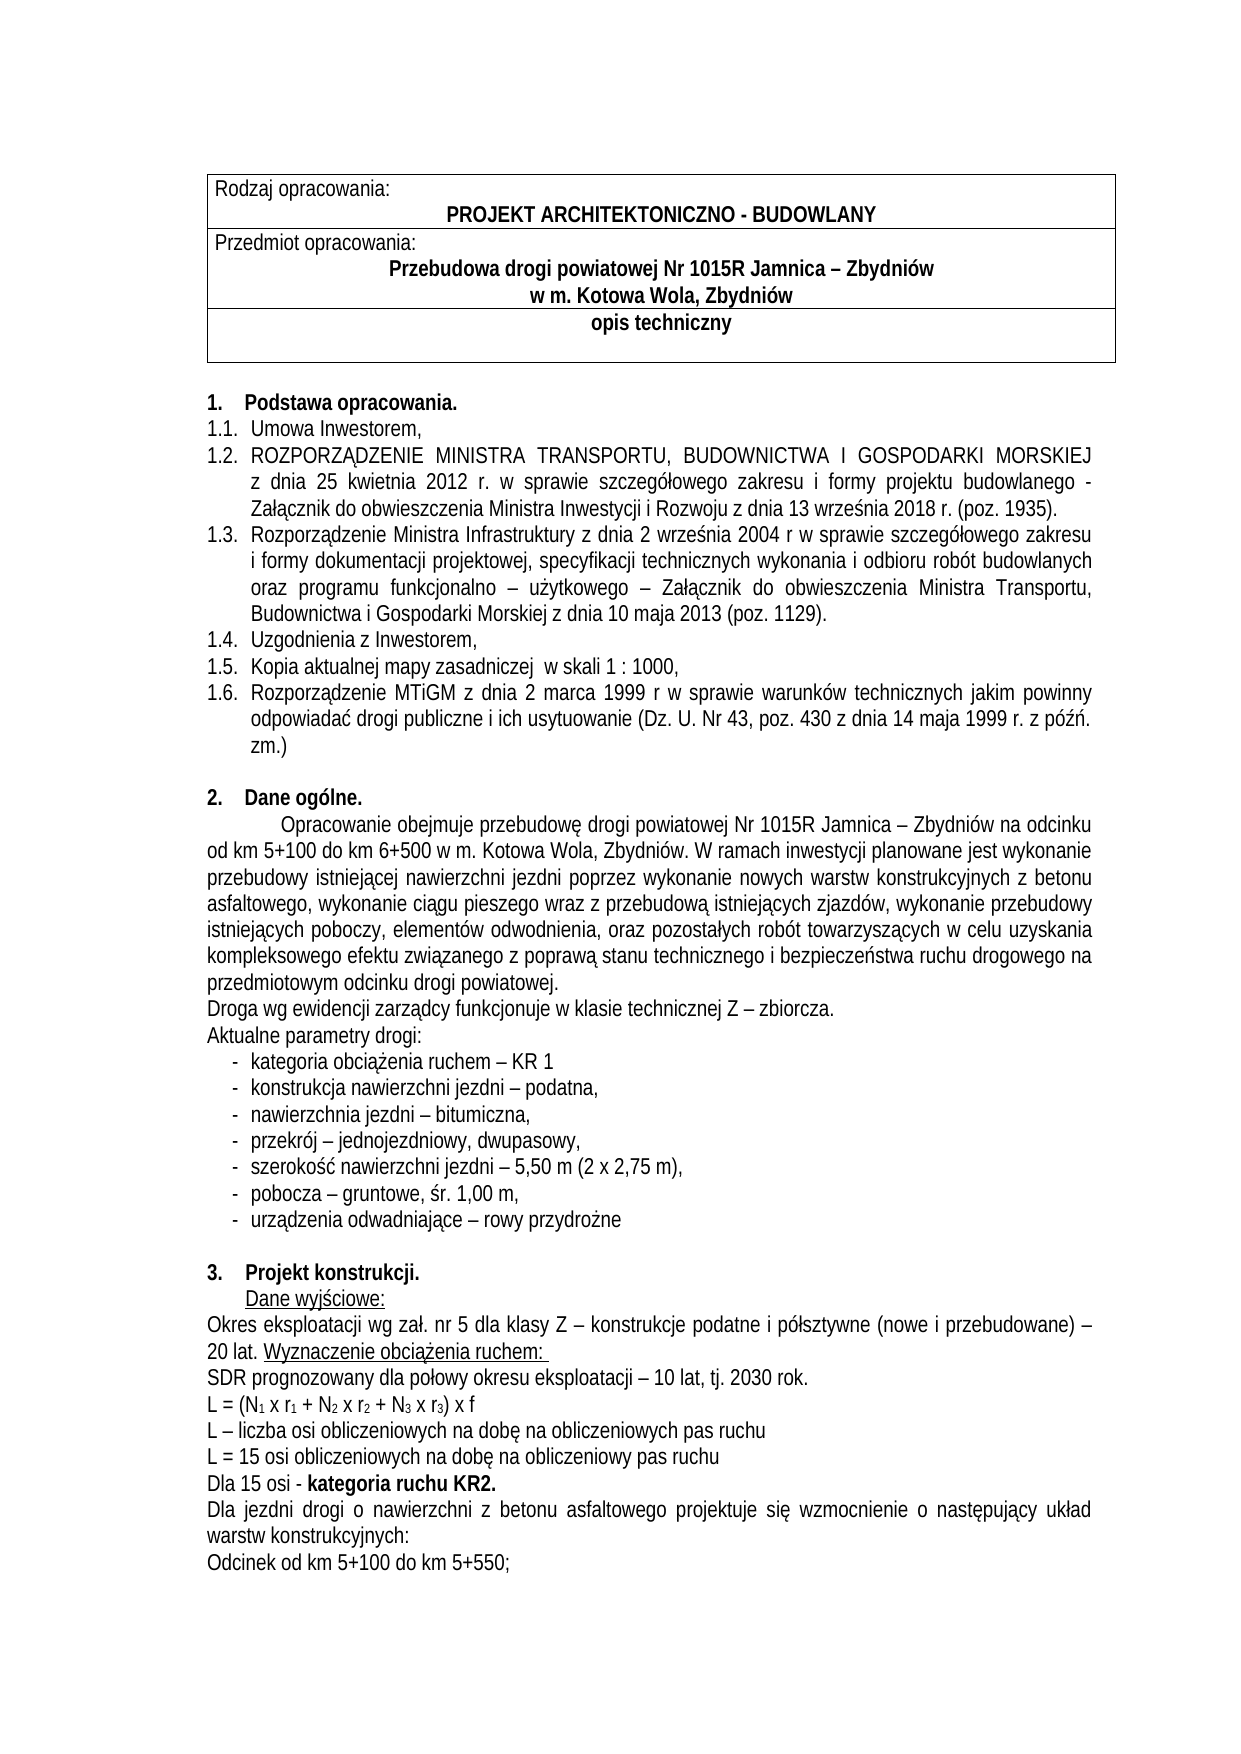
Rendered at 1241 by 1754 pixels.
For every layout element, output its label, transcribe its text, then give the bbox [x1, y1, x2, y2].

list urządzenia odwadniające – rowy przydrożne [232, 1206, 1092, 1232]
list kategoria obciążenia ruchem – KR 1 [232, 1048, 1092, 1074]
list przekrój – jednojezdniowy, dwupasowy, [232, 1127, 1092, 1153]
list Projekt konstrukcji. [207, 1259, 1092, 1285]
text Aktualne parametry drogi: [207, 1022, 1092, 1048]
list Podstawa opracowania. [207, 389, 1092, 415]
list Kopia aktualnej mapy zasadniczej w skali 1 : 1000, [207, 653, 1092, 679]
text Dane wyjściowe: [207, 1285, 1092, 1311]
text L – liczba osi obliczeniowych na dobę na obliczeniowych pas ruchu [207, 1417, 1092, 1443]
subtitle Dla 15 osi - kategoria ruchu KR2. [207, 1469, 1092, 1496]
list szerokość nawierzchni jezdni – 5,50 m (2 x 2,75 m), [232, 1153, 1092, 1180]
text L = (N1 x r1 + N2 x r2 + N3 x r3) x f [207, 1391, 1092, 1417]
list Umowa Inwestorem, [207, 415, 1092, 442]
list konstrukcja nawierzchni jezdni – podatna, [232, 1074, 1092, 1101]
table_cell opis techniczny [208, 309, 1115, 362]
text SDR prognozowany dla połowy okresu eksploatacji – 10 lat, tj. 2030 rok. [207, 1364, 1092, 1391]
list Dane ogólne. [207, 784, 1092, 811]
text Opracowanie obejmuje przebudowę drogi powiatowej Nr 1015R Jamnica – Zbydniów na odcinku od km 5+100 do km 6+500 w m. Kotowa Wola, Zbydniów. W ramach inwestycji planowane jest wykonanie przebudowy istniejącej nawierzchni jezdni poprzez wykonanie nowych warstw konstrukcyjnych z betonu asfaltowego, wykonanie ciągu pieszego wraz z przebudową istniejących zjazdów, wykonanie przebudowy istniejących poboczy, elementów odwodnienia, oraz pozostałych robót towarzyszących w celu uzyskania kompleksowego efektu związanego z poprawą stanu technicznego i bezpieczeństwa ruchu drogowego na przedmiotowym odcinku drogi powiatowej. [207, 811, 1092, 995]
text L = 15 osi obliczeniowych na dobę na obliczeniowy pas ruchu [207, 1443, 1092, 1469]
list nawierzchnia jezdni – bitumiczna, [232, 1101, 1092, 1127]
subtitle Okres eksploatacji wg zał. nr 5 dla klasy Z – konstrukcje podatne i półsztywne (nowe i przebudowane) – 20 lat. Wyznaczenie obciążenia ruchem: [207, 1311, 1092, 1364]
table_cell Przedmiot opracowania: Przebudowa drogi powiatowej Nr 1015R Jamnica – Zbydniów w m. Kotowa Wola, Zbydniów [208, 229, 1115, 308]
list pobocza – gruntowe, śr. 1,00 m, [232, 1180, 1092, 1206]
list Rozporządzenie MTiGM z dnia 2 marca 1999 r w sprawie warunków technicznych jakim powinny odpowiadać drogi publiczne i ich usytuowanie (Dz. U. Nr 43, poz. 430 z dnia 14 maja 1999 r. z późń. zm.) [207, 679, 1092, 758]
list Rozporządzenie Ministra Infrastruktury z dnia 2 września 2004 r w sprawie szczegółowego zakresu i formy dokumentacji projektowej, specyfikacji technicznych wykonania i odbioru robót budowlanych oraz programu funkcjonalno – użytkowego – Załącznik do obwieszczenia Ministra Transportu, Budownictwa i Gospodarki Morskiej z dnia 10 maja 2013 (poz. 1129). [207, 521, 1092, 626]
list ROZPORZĄDZENIE MINISTRA TRANSPORTU, BUDOWNICTWA I GOSPODARKI MORSKIEJ z dnia 25 kwietnia 2012 r. w sprawie szczegółowego zakresu i formy projektu budowlanego - Załącznik do obwieszczenia Ministra Inwestycji i Rozwoju z dnia 13 września 2018 r. (poz. 1935). [207, 442, 1092, 521]
text Dla jezdni drogi o nawierzchni z betonu asfaltowego projektuje się wzmocnienie o następujący układ warstw konstrukcyjnych: [207, 1496, 1092, 1549]
text Odcinek od km 5+100 do km 5+550; [207, 1549, 1092, 1575]
table_header Rodzaj opracowania: PROJEKT ARCHITEKTONICZNO - BUDOWLANY [208, 175, 1115, 228]
list Uzgodnienia z Inwestorem, [207, 626, 1092, 653]
text Droga wg ewidencji zarządcy funkcjonuje w klasie technicznej Z – zbiorcza. [207, 995, 1092, 1022]
